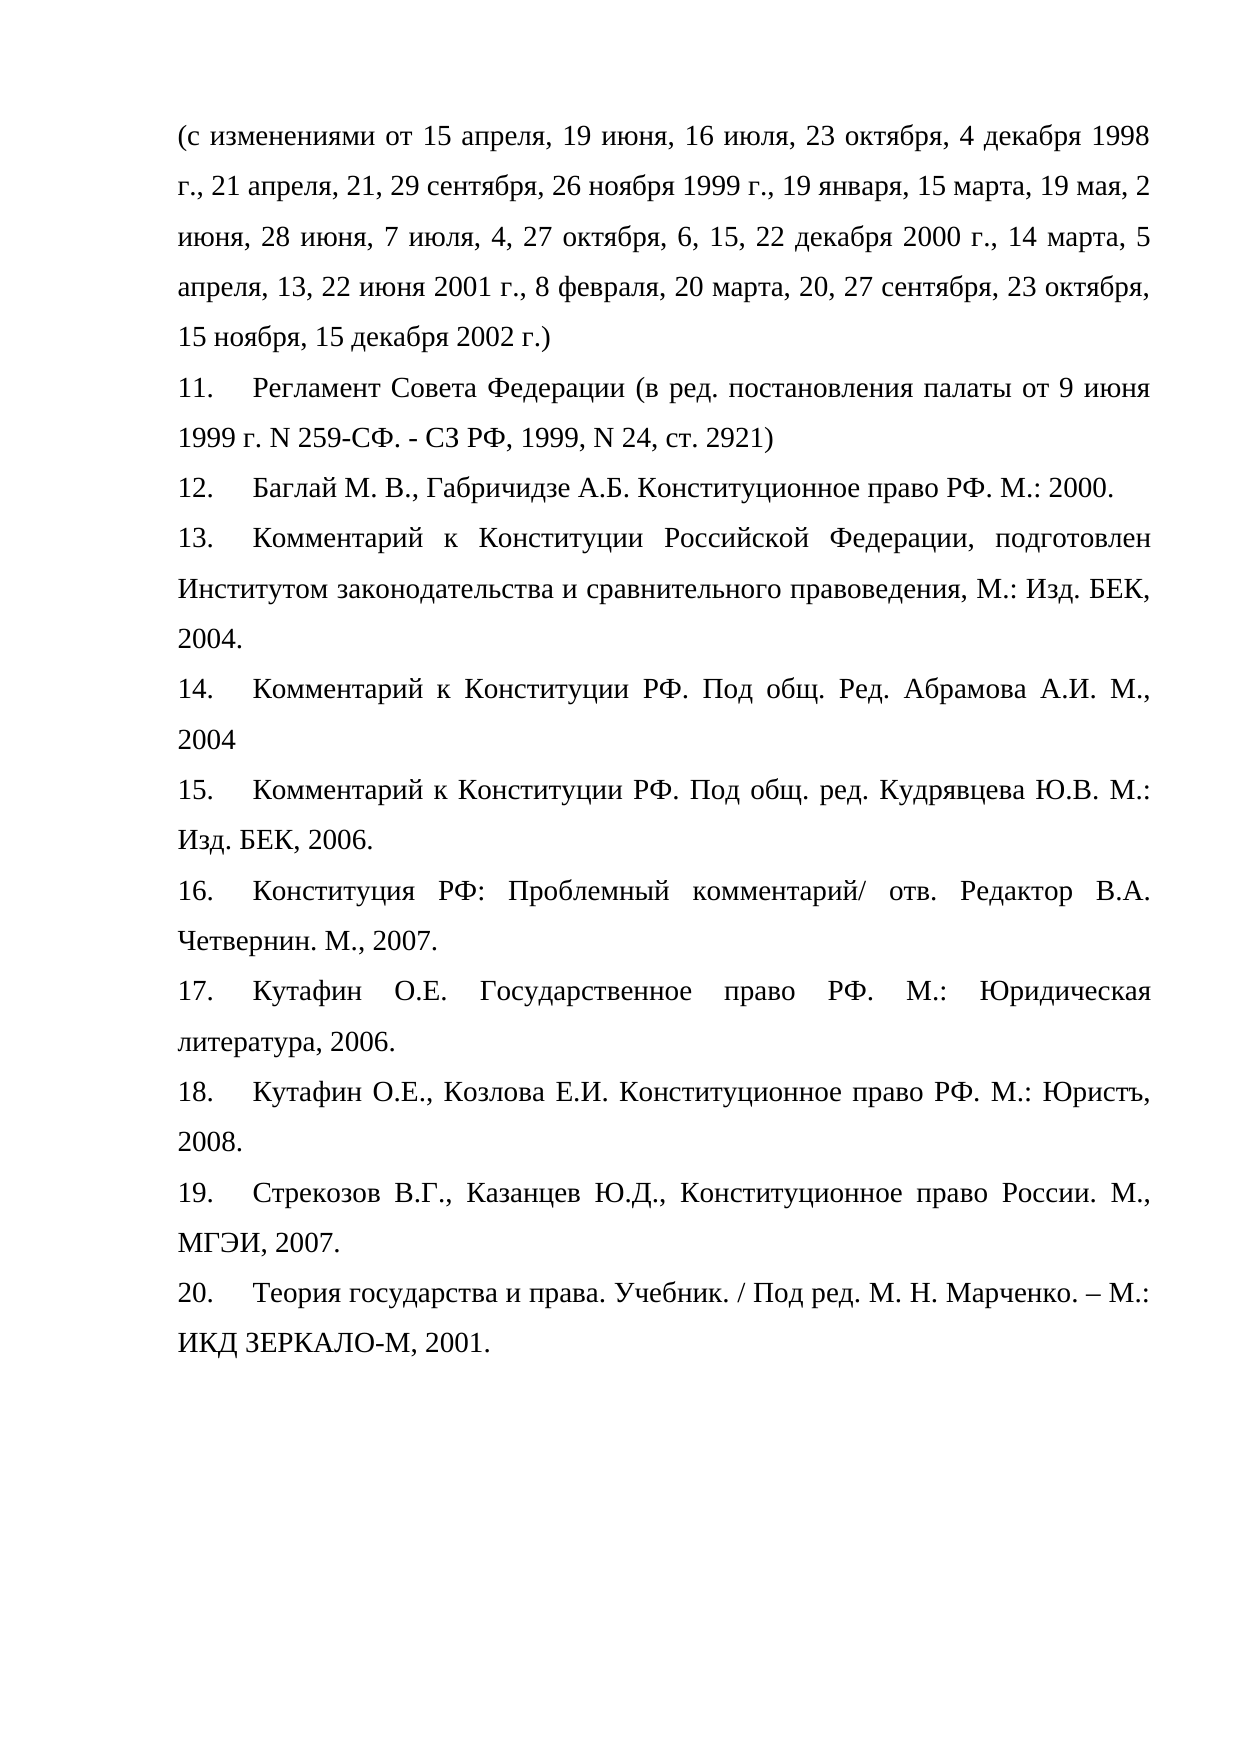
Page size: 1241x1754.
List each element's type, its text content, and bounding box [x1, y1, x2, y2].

list Кутафин О.Е., Козлова Е.И. Конституционное право РФ. М.: Юристъ, 2008. [177, 1074, 1152, 1158]
list Комментарий к Конституции Российской Федерации, подготовлен Институтом законодательства и сравнительного правоведения, М.: Изд. БЕК, 2004. [177, 521, 1152, 655]
list Стрекозов В.Г., Казанцев Ю.Д., Конституционное право России. М., МГЭИ, 2007. [177, 1175, 1152, 1258]
list Конституция РФ: Проблемный комментарий/ отв. Редактор В.А. Четвернин. М., 2007. [177, 873, 1152, 957]
list Комментарий к Конституции РФ. Под общ. ред. Кудрявцева Ю.В. М.: Изд. БЕК, 2006. [177, 772, 1152, 856]
list Баглай М. В., Габричидзе А.Б. Конституционное право РФ. М.: 2000. [177, 470, 1152, 504]
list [177, 118, 1152, 353]
list Комментарий к Конституции РФ. Под общ. Ред. Абрамова А.И. М., 2004 [177, 672, 1152, 755]
list Теория государства и права. Учебник. / Под ред. М. Н. Марченко. – М.: ИКД ЗЕРКАЛО-М, 2001. [177, 1275, 1152, 1359]
list Регламент Совета Федерации (в ред. постановления палаты от 9 июня . N 259-СФ. - СЗ РФ, 1999, N 24, ст. 2921) [177, 370, 1152, 453]
list Кутафин О.Е. Государственное право РФ. М.: Юридическая литература, 2006. [177, 973, 1152, 1057]
